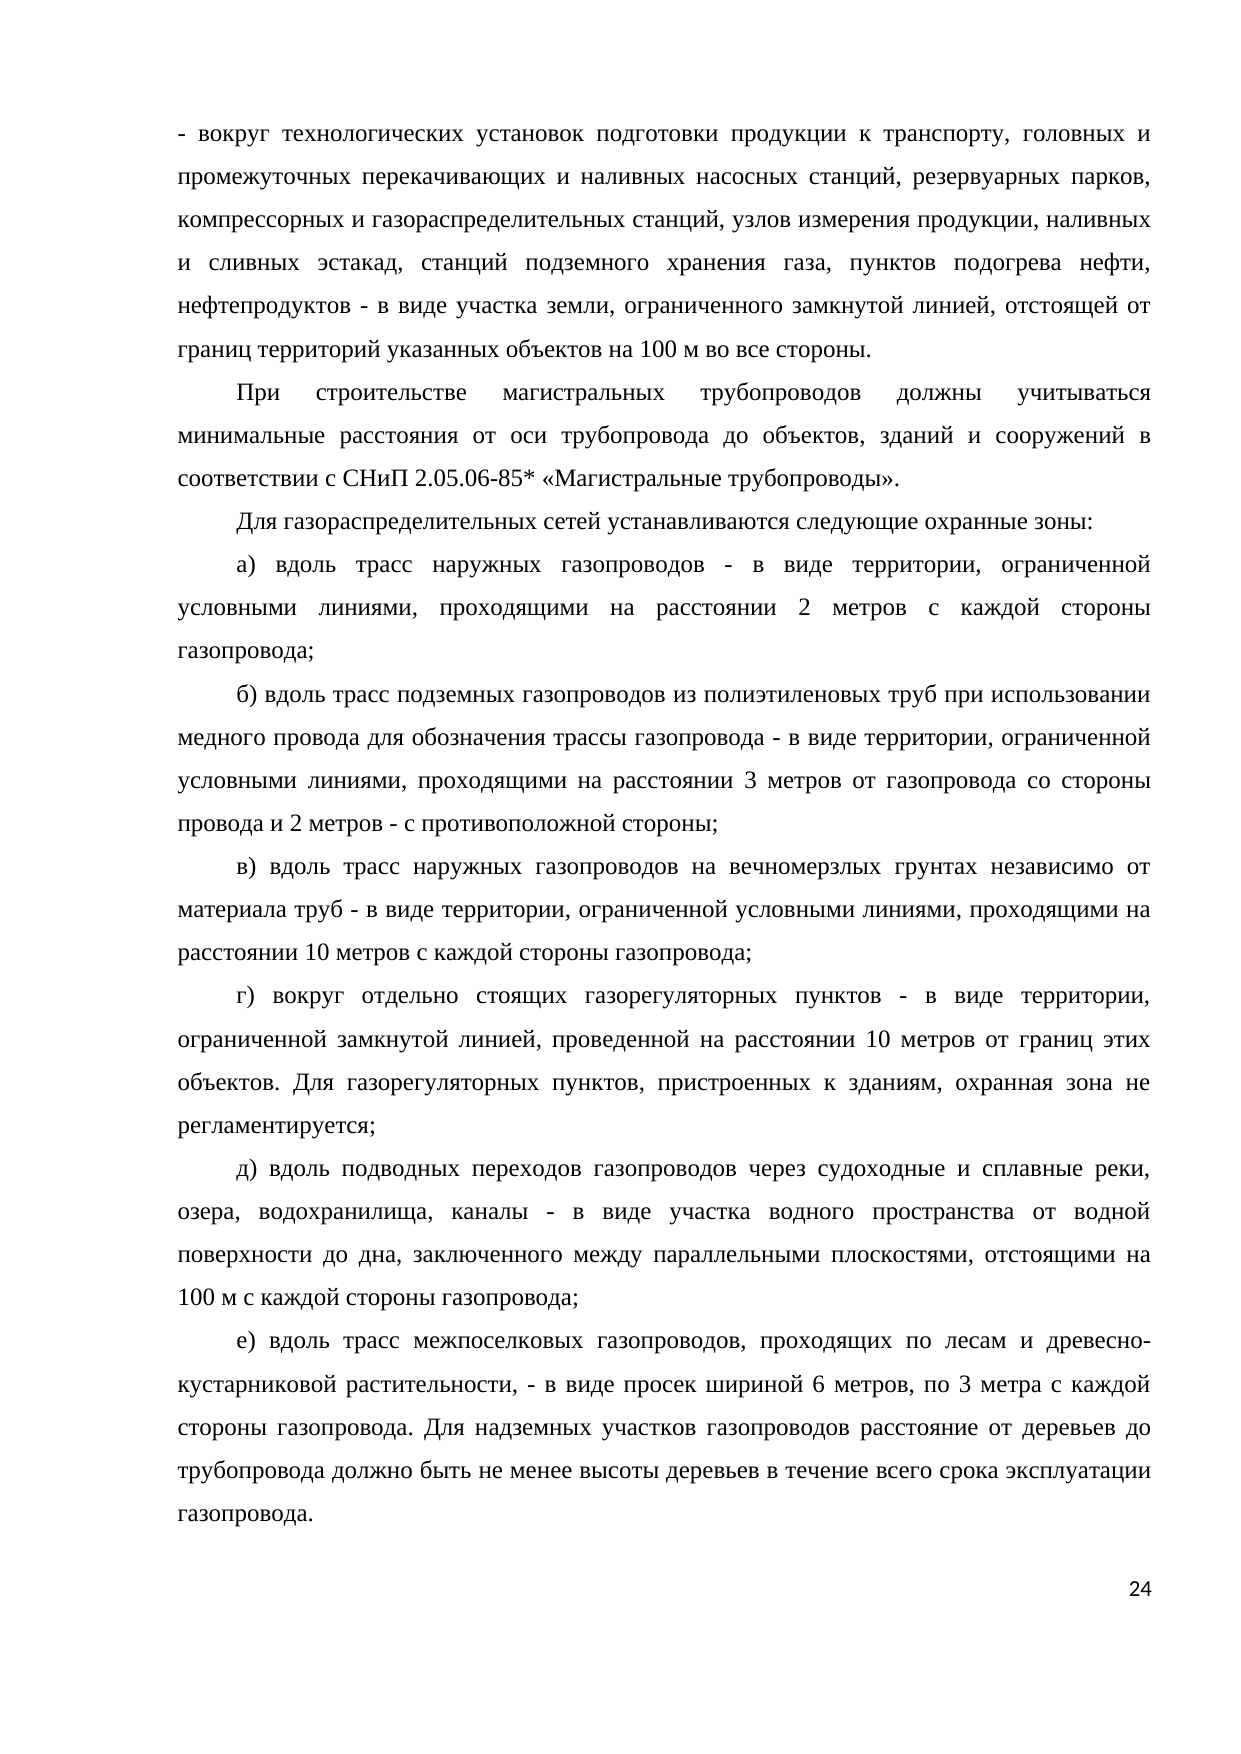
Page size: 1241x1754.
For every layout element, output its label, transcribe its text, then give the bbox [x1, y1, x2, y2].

text При строительстве магистральных трубопроводов должны учитываться минимальные расстояния от оси трубопровода до объектов, зданий и сооружений в соответствии с СНиП 2.05.06-85* «Магистральные трубопроводы». [177, 377, 1152, 492]
text - вокруг технологических установок подготовки продукции к транспорту, головных и промежуточных перекачивающих и наливных насосных станций, резервуарных парков, компрессорных и газораспределительных станций, узлов измерения продукции, наливных и сливных эстакад, станций подземного хранения газа, пунктов подогрева нефти, нефтепродуктов - в виде участка земли, ограниченного замкнутой линией, отстоящей от границ территорий указанных объектов на 100 м во все стороны. [177, 118, 1152, 362]
text д) вдоль подводных переходов газопроводов через судоходные и сплавные реки, озера, водохранилища, каналы - в виде участка водного пространства от водной поверхности до дна, заключенного между параллельными плоскостями, отстоящими на 100 м с каждой стороны газопровода; [177, 1153, 1152, 1311]
text г) вокруг отдельно стоящих газорегуляторных пунктов - в виде территории, ограниченной замкнутой линией, проведенной на расстоянии 10 метров от границ этих объектов. Для газорегуляторных пунктов, пристроенных к зданиям, охранная зона не регламентируется; [177, 981, 1152, 1139]
text в) вдоль трасс наружных газопроводов на вечномерзлых грунтах независимо от материала труб - в виде территории, ограниченной условными линиями, проходящими на расстоянии 10 метров с каждой стороны газопровода; [177, 851, 1152, 966]
text б) вдоль трасс подземных газопроводов из полиэтиленовых труб при использовании медного провода для обозначения трассы газопровода - в виде территории, ограниченной условными линиями, проходящими на расстоянии 3 метров от газопровода со стороны провода и 2 метров - с противоположной стороны; [177, 679, 1152, 837]
text Для газораспределительных сетей устанавливаются следующие охранные зоны: [177, 506, 1152, 535]
text а) вдоль трасс наружных газопроводов - в виде территории, ограниченной условными линиями, проходящими на расстоянии 2 метров с каждой стороны газопровода; [177, 549, 1152, 664]
text е) вдоль трасс межпоселковых газопроводов, проходящих по лесам и древесно-кустарниковой растительности, - в виде просек шириной 6 метров, по 3 метра с каждой стороны газопровода. Для надземных участков газопроводов расстояние от деревьев до трубопровода должно быть не менее высоты деревьев в течение всего срока эксплуатации газопровода. [177, 1326, 1152, 1527]
